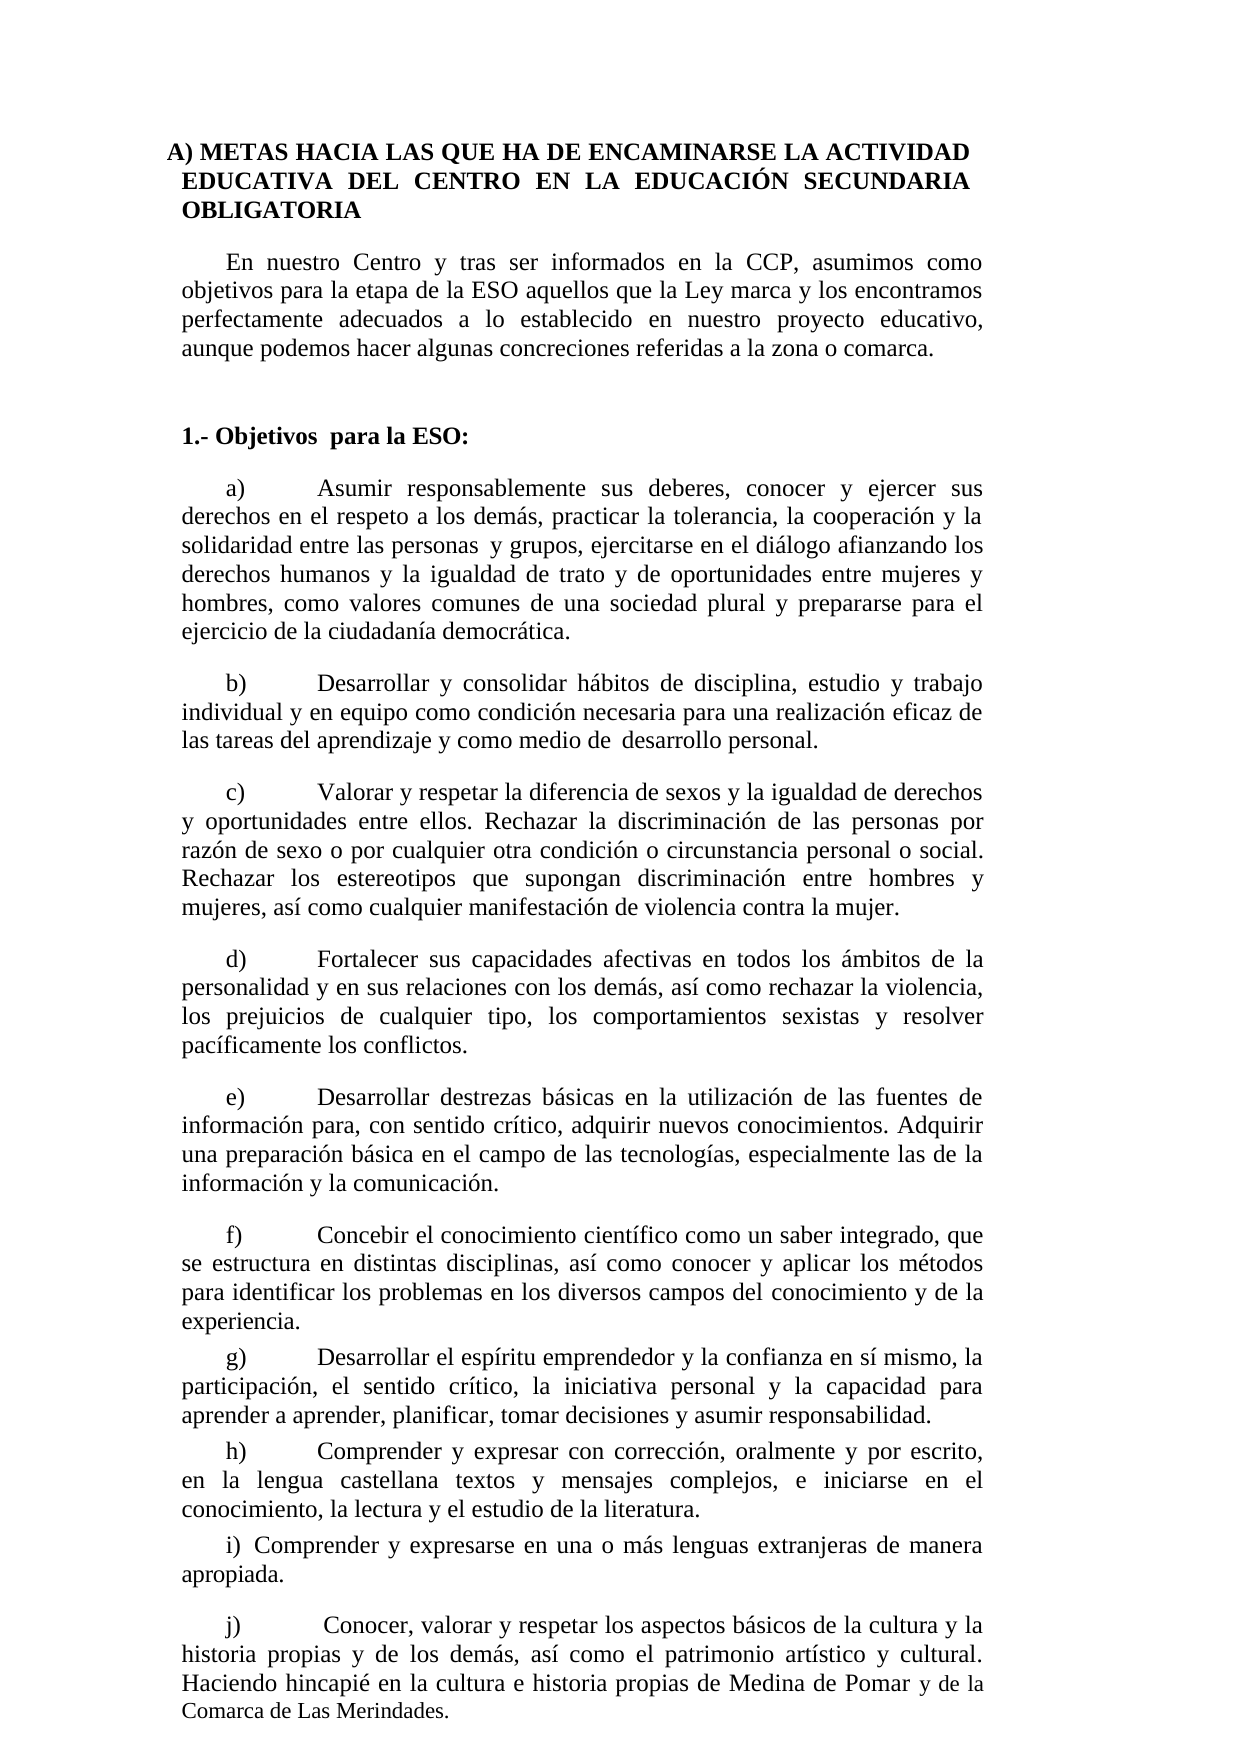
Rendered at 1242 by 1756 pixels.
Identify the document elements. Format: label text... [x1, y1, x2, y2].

list Valorar y respetar la diferencia de sexos y la igualdad de derechos y oportunidades entre ellos. Rechazar la discriminación de las personas por razón de sexo o por cualquier otra condición o circunstancia personal o social. Rechazar los estereotipos que supongan discriminación entre hombres y mujeres, así como cualquier manifestación de violencia contra la mujer. [181, 777, 984, 921]
list Concebir el conocimiento científico como un saber integrado, que se estructura en distintas disciplinas, así como conocer y aplicar los métodos para identificar los problemas en los diversos campos del conocimiento y de la experiencia. [181, 1220, 984, 1335]
subtitle 1.- Objetivos para la ESO: [181, 421, 1154, 449]
list Comprender y expresarse en una o más lenguas extranjeras de manera apropiada. [181, 1530, 983, 1587]
list Desarrollar destrezas básicas en la utilización de las fuentes de información para, con sentido crítico, adquirir nuevos conocimientos. Adquirir una preparación básica en el campo de las tecnologías, especialmente las de la información y la comunicación. [181, 1082, 984, 1197]
list Asumir responsablemente sus deberes, conocer y ejercer sus derechos en el respeto a los demás, practicar la tolerancia, la cooperación y la solidaridad entre las personas y grupos, ejercitarse en el diálogo afianzando los derechos humanos y la igualdad de trato y de oportunidades entre mujeres y hombres, como valores comunes de una sociedad plural y prepararse para el ejercicio de la ciudadanía democrática. [181, 473, 984, 645]
list Conocer, valorar y respetar los aspectos básicos de la cultura y la historia propias y de los demás, así como el patrimonio artístico y cultural. Haciendo hincapié en la cultura e historia propias de Medina de Pomar y de la Comarca de Las Merindades. [181, 1610, 984, 1723]
list Desarrollar y consolidar hábitos de disciplina, estudio y trabajo individual y en equipo como condición necesaria para una realización eficaz de las tareas del aprendizaje y como medio de desarrollo personal. [181, 668, 984, 754]
list Desarrollar el espíritu emprendedor y la confianza en sí mismo, la participación, el sentido crítico, la iniciativa personal y la capacidad para aprender a aprender, planificar, tomar decisiones y asumir responsabilidad. [181, 1342, 984, 1428]
text En nuestro Centro y tras ser informados en la CCP, asumimos como objetivos para la etapa de la ESO aquellos que la Ley marca y los encontramos perfectamente adecuados a lo establecido en nuestro proyecto educativo, aunque podemos hacer algunas concreciones referidas a la zona o comarca. [181, 247, 984, 362]
list Comprender y expresar con corrección, oralmente y por escrito, en la lengua castellana textos y mensajes complejos, e iniciarse en el conocimiento, la lectura y el estudio de la literatura. [181, 1436, 983, 1522]
list Fortalecer sus capacidades afectivas en todos los ámbitos de la personalidad y en sus relaciones con los demás, así como rechazar la violencia, los prejuicios de cualquier tipo, los comportamientos sexistas y resolver pacíficamente los conflictos. [181, 944, 984, 1059]
subtitle METAS HACIA LAS QUE HA DE ENCAMINARSE LA ACTIVIDAD EDUCATIVA DEL CENTRO EN LA EDUCACIÓN SECUNDARIA OBLIGATORIA [167, 137, 971, 223]
